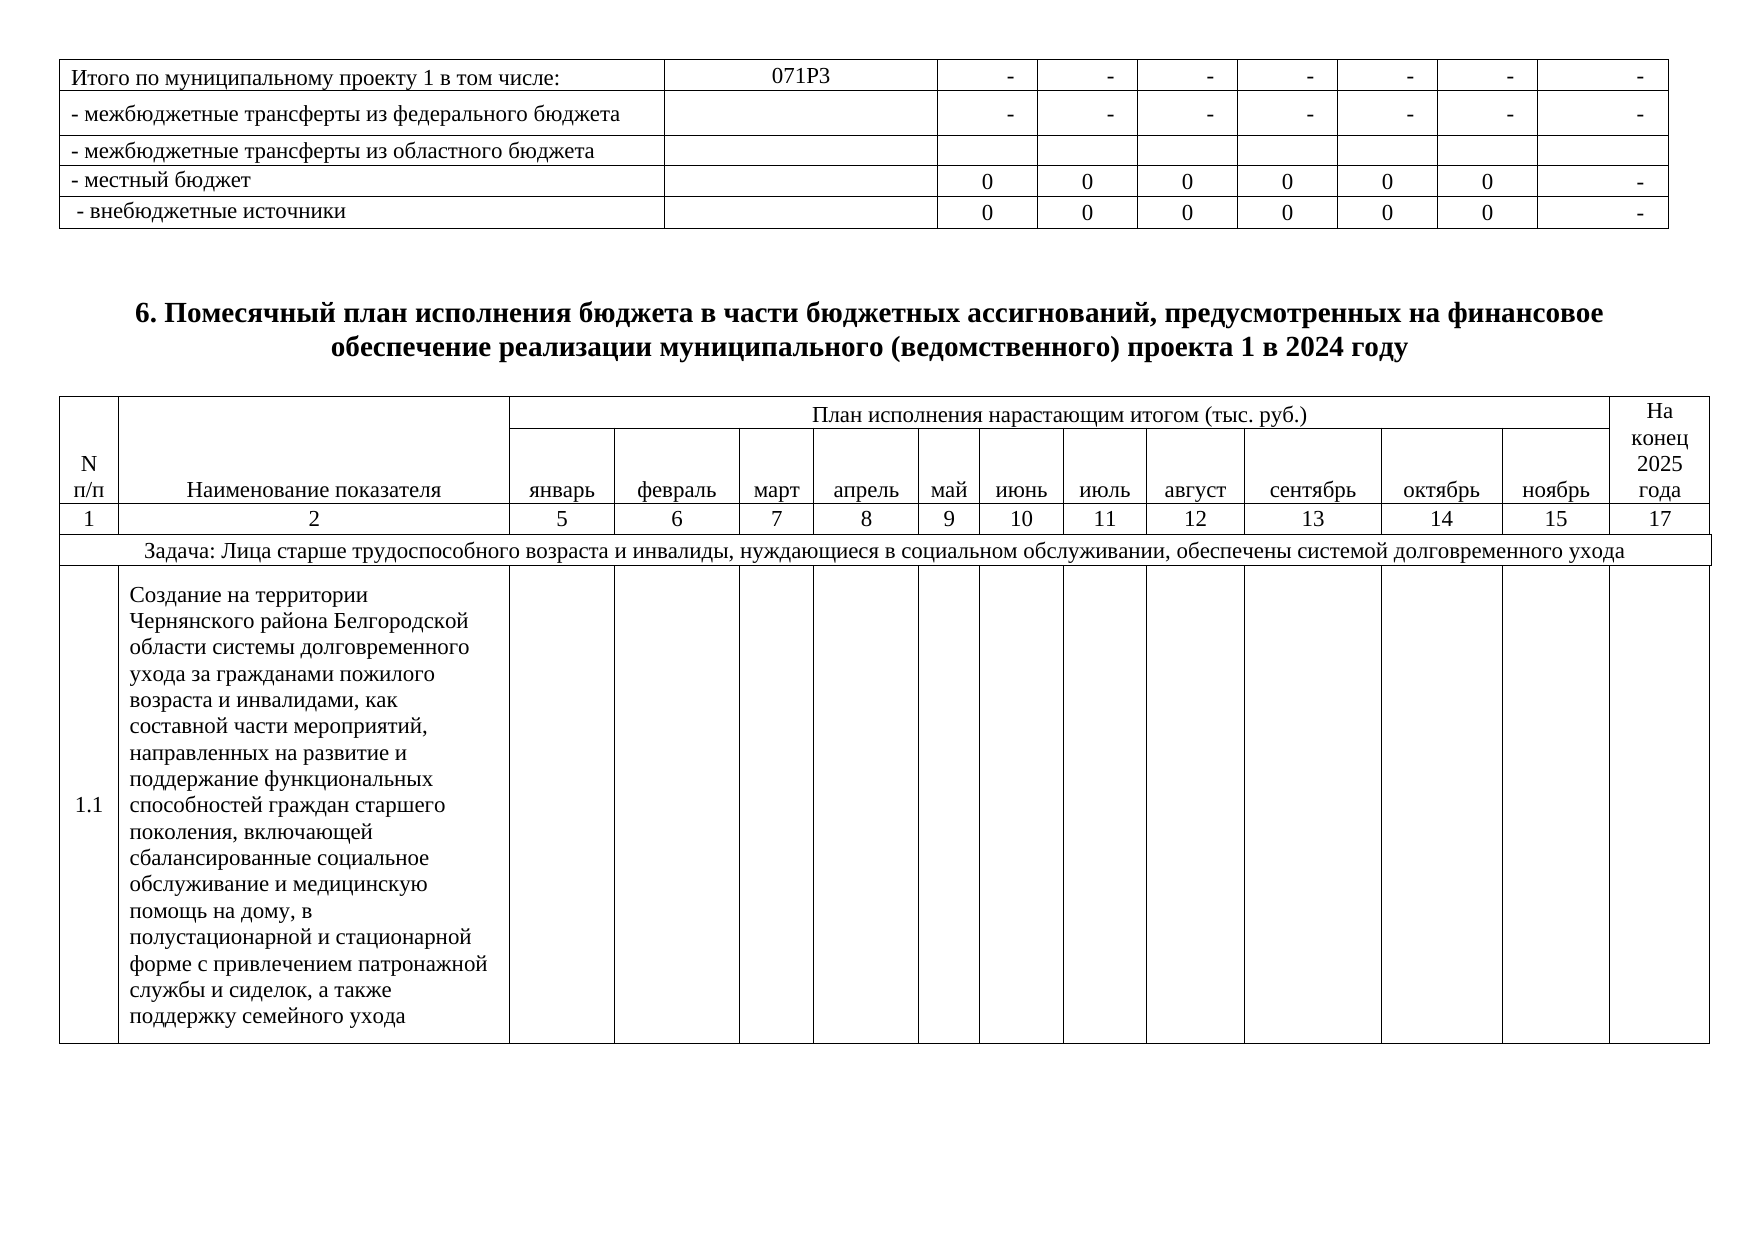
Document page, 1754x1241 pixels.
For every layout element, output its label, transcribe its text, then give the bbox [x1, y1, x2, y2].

table_cell [1538, 136, 1668, 165]
table_cell - [1038, 91, 1137, 135]
table_cell 2 [119, 504, 509, 534]
table_cell январь [510, 429, 614, 503]
table_cell [665, 136, 937, 165]
table_cell [814, 566, 918, 1043]
table_cell - [1238, 91, 1337, 135]
table_cell 8 [814, 504, 918, 534]
table_cell - [1538, 60, 1668, 90]
table_cell июль [1064, 429, 1146, 503]
table_cell 0 [938, 197, 1037, 227]
table_cell - [1138, 91, 1237, 135]
table_cell июнь [980, 429, 1063, 503]
table_cell 0 [1138, 166, 1237, 196]
table_cell [1382, 566, 1502, 1043]
table_cell [1064, 566, 1146, 1043]
table_cell [1038, 136, 1137, 165]
table_cell - [1538, 166, 1668, 196]
table_cell август [1147, 429, 1244, 503]
table_cell [1503, 566, 1609, 1043]
table_cell 1 [60, 504, 118, 534]
table_cell [665, 166, 937, 196]
table_cell - местный бюджет [60, 166, 664, 196]
table_cell 0 [1438, 166, 1537, 196]
table_header Наименование показателя [119, 397, 509, 503]
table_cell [60, 91, 664, 135]
table_cell - [1438, 60, 1537, 90]
table_cell ноябрь [1503, 429, 1609, 503]
table_cell 9 [919, 504, 979, 534]
table_cell апрель [814, 429, 918, 503]
table_cell [980, 566, 1063, 1043]
table_cell [1238, 136, 1337, 165]
table_cell 14 [1382, 504, 1502, 534]
table_cell - [1538, 91, 1668, 135]
table_cell - [1138, 60, 1237, 90]
table_cell март [740, 429, 813, 503]
table_cell Создание на территории Чернянского района Белгородской области системы долговременного ухода за гражданами пожилого возраста и инвалидами, как составной части мероприятий, направленных на развитие и поддержание функциональных способностей граждан старшего поколения, включающей сбалансированные социальное обслуживание и медицинскую помощь на дому, в полустационарной и стационарной форме с привлечением патронажной службы и сиделок, а также поддержку семейного ухода [119, 566, 509, 1043]
table_cell [665, 197, 937, 227]
table_cell 12 [1147, 504, 1244, 534]
table_cell [1138, 136, 1237, 165]
table_cell октябрь [1382, 429, 1502, 503]
table_cell [1147, 566, 1244, 1043]
table_cell 0 [1238, 166, 1337, 196]
table_cell Итого по муниципальному проекту 1 в том числе: [60, 60, 664, 90]
table_cell 0 [1038, 197, 1137, 227]
table_cell - [1338, 60, 1437, 90]
table_cell 0 [1238, 197, 1337, 227]
table_cell май [919, 429, 979, 503]
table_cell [60, 136, 664, 165]
table_cell 10 [980, 504, 1063, 534]
table_cell 1.1 [60, 566, 118, 1043]
table_cell 071P3 [665, 60, 937, 90]
table_cell - [1538, 197, 1668, 227]
table_cell - [938, 60, 1037, 90]
table_cell 0 [1338, 197, 1437, 227]
table_cell [919, 566, 979, 1043]
table_cell 7 [740, 504, 813, 534]
table_cell [665, 91, 937, 135]
table_cell 0 [1338, 166, 1437, 196]
table_cell - [1338, 91, 1437, 135]
table_cell [1610, 566, 1709, 1043]
table_cell [1438, 136, 1537, 165]
table_cell - [1238, 60, 1337, 90]
table_cell - [938, 91, 1037, 135]
table_cell - [1438, 91, 1537, 135]
table_cell 6 [615, 504, 739, 534]
table_cell 15 [1503, 504, 1609, 534]
table_cell 13 [1245, 504, 1381, 534]
table_cell 0 [1438, 197, 1537, 227]
table_cell 17 [1610, 504, 1709, 534]
table_cell сентябрь [1245, 429, 1381, 503]
table_cell 11 [1064, 504, 1146, 534]
text 6. Помесячный план исполнения бюджета в части бюджетных ассигнований, предусмотренных на финансовое обеспечение реализации муниципального (ведомственного) проекта 1 в 2024 году [59, 296, 1680, 363]
table_cell [615, 566, 739, 1043]
table_cell [510, 566, 614, 1043]
table_cell 0 [1138, 197, 1237, 227]
table_cell [1338, 136, 1437, 165]
table_cell [1245, 566, 1381, 1043]
table_cell 0 [1038, 166, 1137, 196]
table_cell Задача: Лица старше трудоспособного возраста и инвалиды, нуждающиеся в социальном обслуживании, обеспечены системой долговременного ухода [60, 535, 1711, 565]
table_cell - внебюджетные источники [60, 197, 664, 227]
table_header План исполнения нарастающим итогом (тыс. руб.) [510, 397, 1609, 427]
table_cell 0 [938, 166, 1037, 196]
table_cell [740, 566, 813, 1043]
table_cell [938, 136, 1037, 165]
table_cell 5 [510, 504, 614, 534]
table_header На конец 2025 года [1610, 397, 1709, 503]
table_cell февраль [615, 429, 739, 503]
table_cell - [1038, 60, 1137, 90]
table_header N п/п [60, 397, 118, 503]
